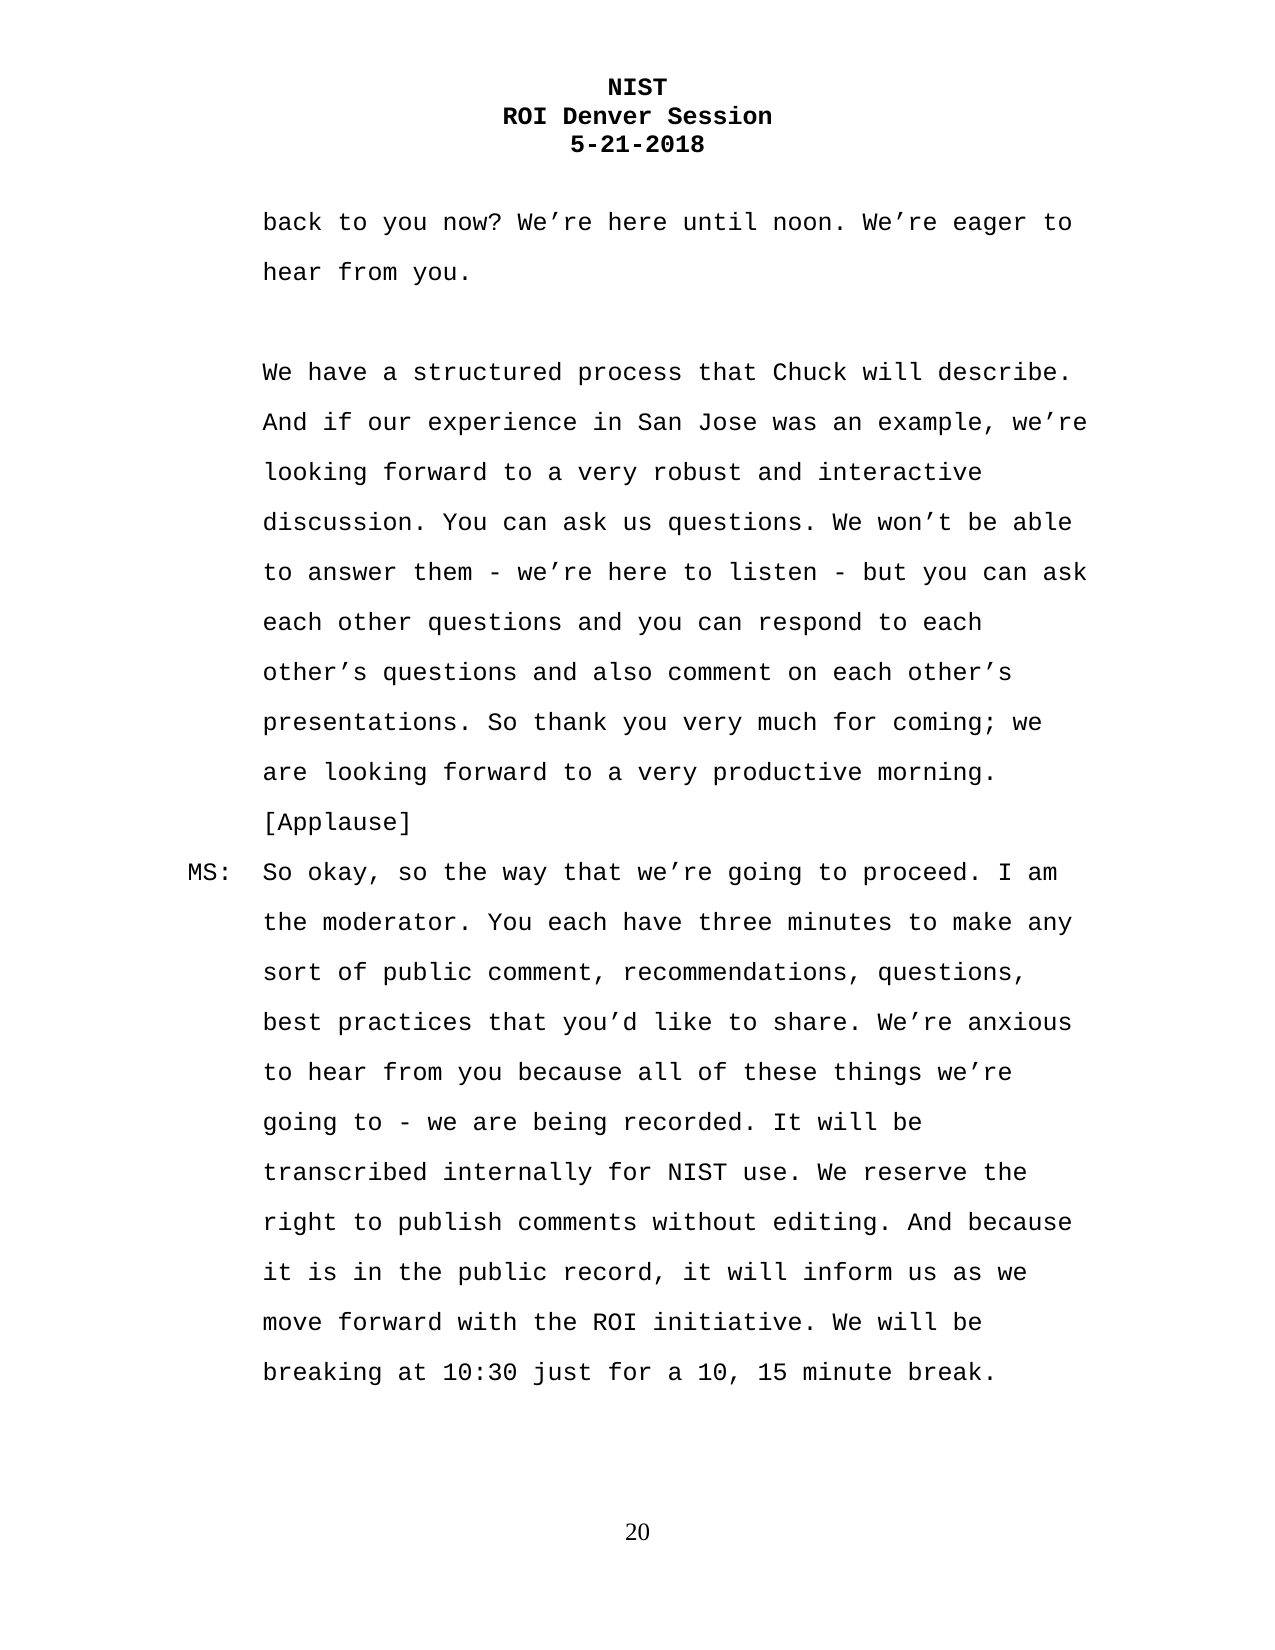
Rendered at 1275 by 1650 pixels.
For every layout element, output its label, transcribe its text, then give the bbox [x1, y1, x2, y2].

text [187, 188, 1087, 288]
text We have a structured process that Chuck will describe. And if our experience in San Jose was an example, we’re looking forward to a very robust and interactive discussion. You can ask us questions. We won’t be able to answer them - we’re here to listen - but you can ask each other questions and you can respond to each other’s questions and also comment on each other’s presentations. So thank you very much for coming; we are looking forward to a very productive morning. [Applause] [262, 338, 1087, 838]
text MS: So okay, so the way that we’re going to proceed. I am the moderator. You each have three minutes to make any sort of public comment, recommendations, questions, best practices that you’d like to share. We’re anxious to hear from you because all of these things we’re going to - we are being recorded. It will be transcribed internally for NIST use. We reserve the right to publish comments without editing. And because it is in the public record, it will inform us as we move forward with the ROI initiative. We will be breaking at 10:30 just for a 10, 15 minute break. [187, 838, 1087, 1388]
